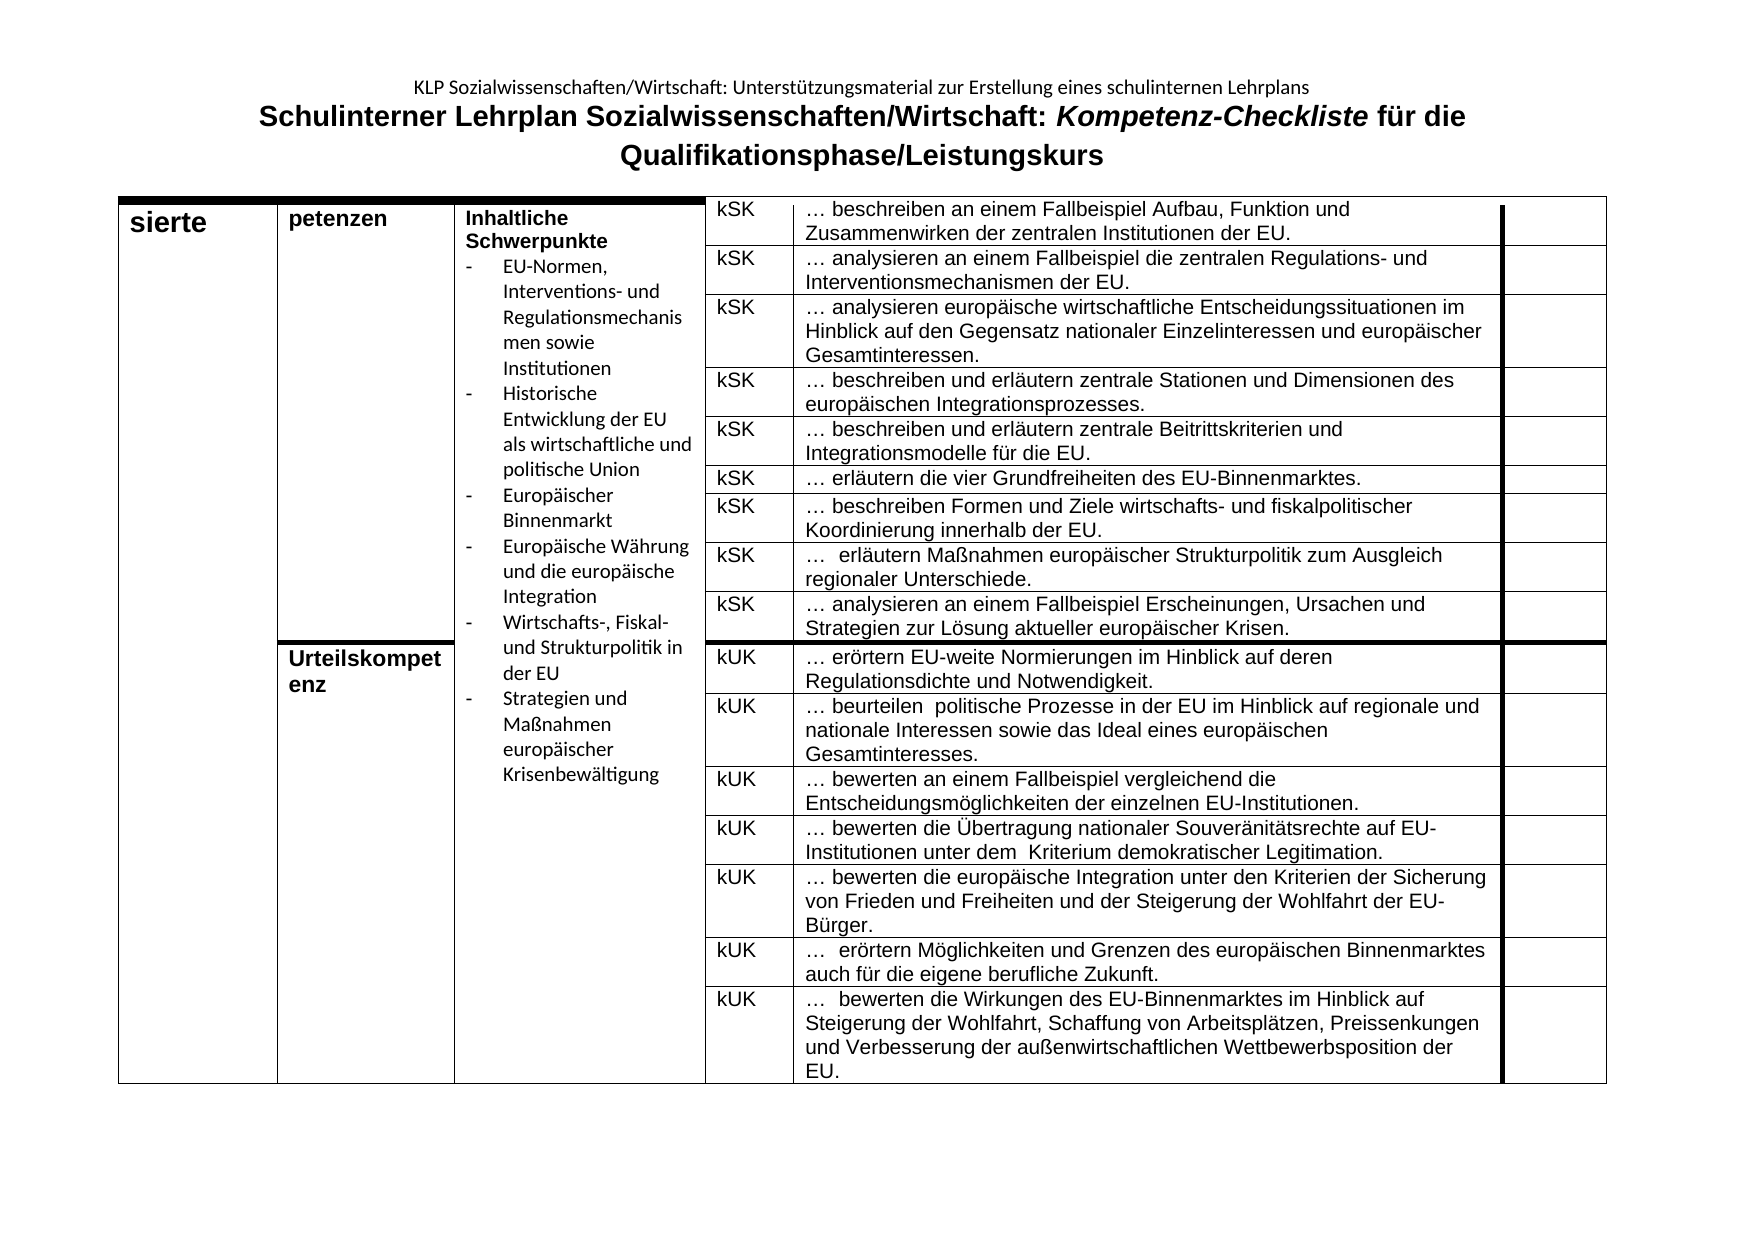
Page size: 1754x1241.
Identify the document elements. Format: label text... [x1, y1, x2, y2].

table_cell kUK [706, 865, 793, 937]
table_cell … beschreiben an einem Fallbeispiel Aufbau, Funktion und Zusammenwirken der zentralen Institutionen der EU. [794, 197, 1502, 245]
table_cell kSK [706, 592, 793, 640]
table_cell kSK [706, 368, 793, 416]
table_cell [1505, 543, 1606, 591]
table_cell [1505, 592, 1606, 640]
table_cell … beschreiben Formen und Ziele wirtschafts- und fiskalpolitischer Koordinierung innerhalb der EU. [794, 494, 1500, 542]
table_cell Konkreti-sierte [119, 205, 277, 1082]
table_cell kSK [706, 246, 793, 294]
table_cell … analysieren an einem Fallbeispiel Erscheinungen, Ursachen und Strategien zur Lösung aktueller europäischer Krisen. [794, 592, 1500, 640]
table_cell kSK [706, 466, 793, 493]
table_cell … beschreiben und erläutern zentrale Stationen und Dimensionen des europäischen Integrationsprozesses. [794, 368, 1500, 416]
table_cell … bewerten die Wirkungen des EU-Binnenmarktes im Hinblick auf Steigerung der Wohlfahrt, Schaffung von Arbeitsplätzen, Preissenkungen und Verbesserung der außenwirtschaftlichen Wettbewerbsposition der EU. [794, 987, 1500, 1082]
table_cell Urteilskompetenz [278, 645, 454, 1082]
table_cell [1505, 865, 1606, 937]
table_cell … beurteilen politische Prozesse in der EU im Hinblick auf regionale und nationale Interessen sowie das Ideal eines europäischen Gesamtinteresses. [794, 694, 1500, 766]
table_cell kUK [706, 987, 793, 1082]
table_cell … bewerten an einem Fallbeispiel vergleichend die Entscheidungsmöglichkeiten der einzelnen EU-Institutionen. [794, 767, 1500, 815]
table_cell kSK [706, 417, 793, 465]
table_cell … analysieren an einem Fallbeispiel die zentralen Regulations- und Interventionsmechanismen der EU. [794, 246, 1500, 294]
table_cell … bewerten die Übertragung nationaler Souveränitätsrechte auf EU-Institutionen unter dem Kriterium demokratischer Legitimation. [794, 816, 1500, 864]
table_cell … bewerten die europäische Integration unter den Kriterien der Sicherung von Frieden und Freiheiten und der Steigerung der Wohlfahrt der EU-Bürger. [794, 865, 1500, 937]
table_cell … erörtern EU-weite Normierungen im Hinblick auf deren Regulationsdichte und Notwendigkeit. [794, 645, 1500, 693]
table_cell [1503, 197, 1606, 245]
table_cell [1505, 816, 1606, 864]
table_cell kSK [706, 197, 794, 245]
table_cell kSK [706, 295, 793, 367]
table_cell … beschreiben und erläutern zentrale Beitrittskriterien und Integrationsmodelle für die EU. [794, 417, 1500, 465]
table_cell kUK [706, 694, 793, 766]
table_cell kUK [706, 767, 793, 815]
table_cell [1505, 645, 1606, 693]
table_cell [1505, 938, 1606, 986]
table_cell Sachkom-petenzen [278, 205, 454, 640]
table_cell [1505, 295, 1606, 367]
table_cell kUK [706, 645, 793, 693]
table_cell [1505, 417, 1606, 465]
table_cell [1505, 466, 1606, 493]
table_cell kUK [706, 938, 793, 986]
table_cell … analysieren europäische wirtschaftliche Entscheidungssituationen im Hinblick auf den Gegensatz nationaler Einzelinteressen und europäischer Gesamtinteressen. [794, 295, 1500, 367]
table_cell … erläutern Maßnahmen europäischer Strukturpolitik zum Ausgleich regionaler Unterschiede. [794, 543, 1500, 591]
table_cell [1505, 694, 1606, 766]
table_cell [1505, 987, 1606, 1082]
table_cell [1505, 368, 1606, 416]
table_cell [1505, 767, 1606, 815]
table_cell … erörtern Möglichkeiten und Grenzen des europäischen Binnenmarktes auch für die eigene berufliche Zukunft. [794, 938, 1500, 986]
table_cell kSK [706, 543, 793, 591]
table_cell kUK [706, 816, 793, 864]
table_cell [1505, 246, 1606, 294]
table_cell … erläutern die vier Grundfreiheiten des EU-Binnenmarktes. [794, 466, 1500, 493]
table_cell kSK [706, 494, 793, 542]
table_cell [1505, 494, 1606, 542]
